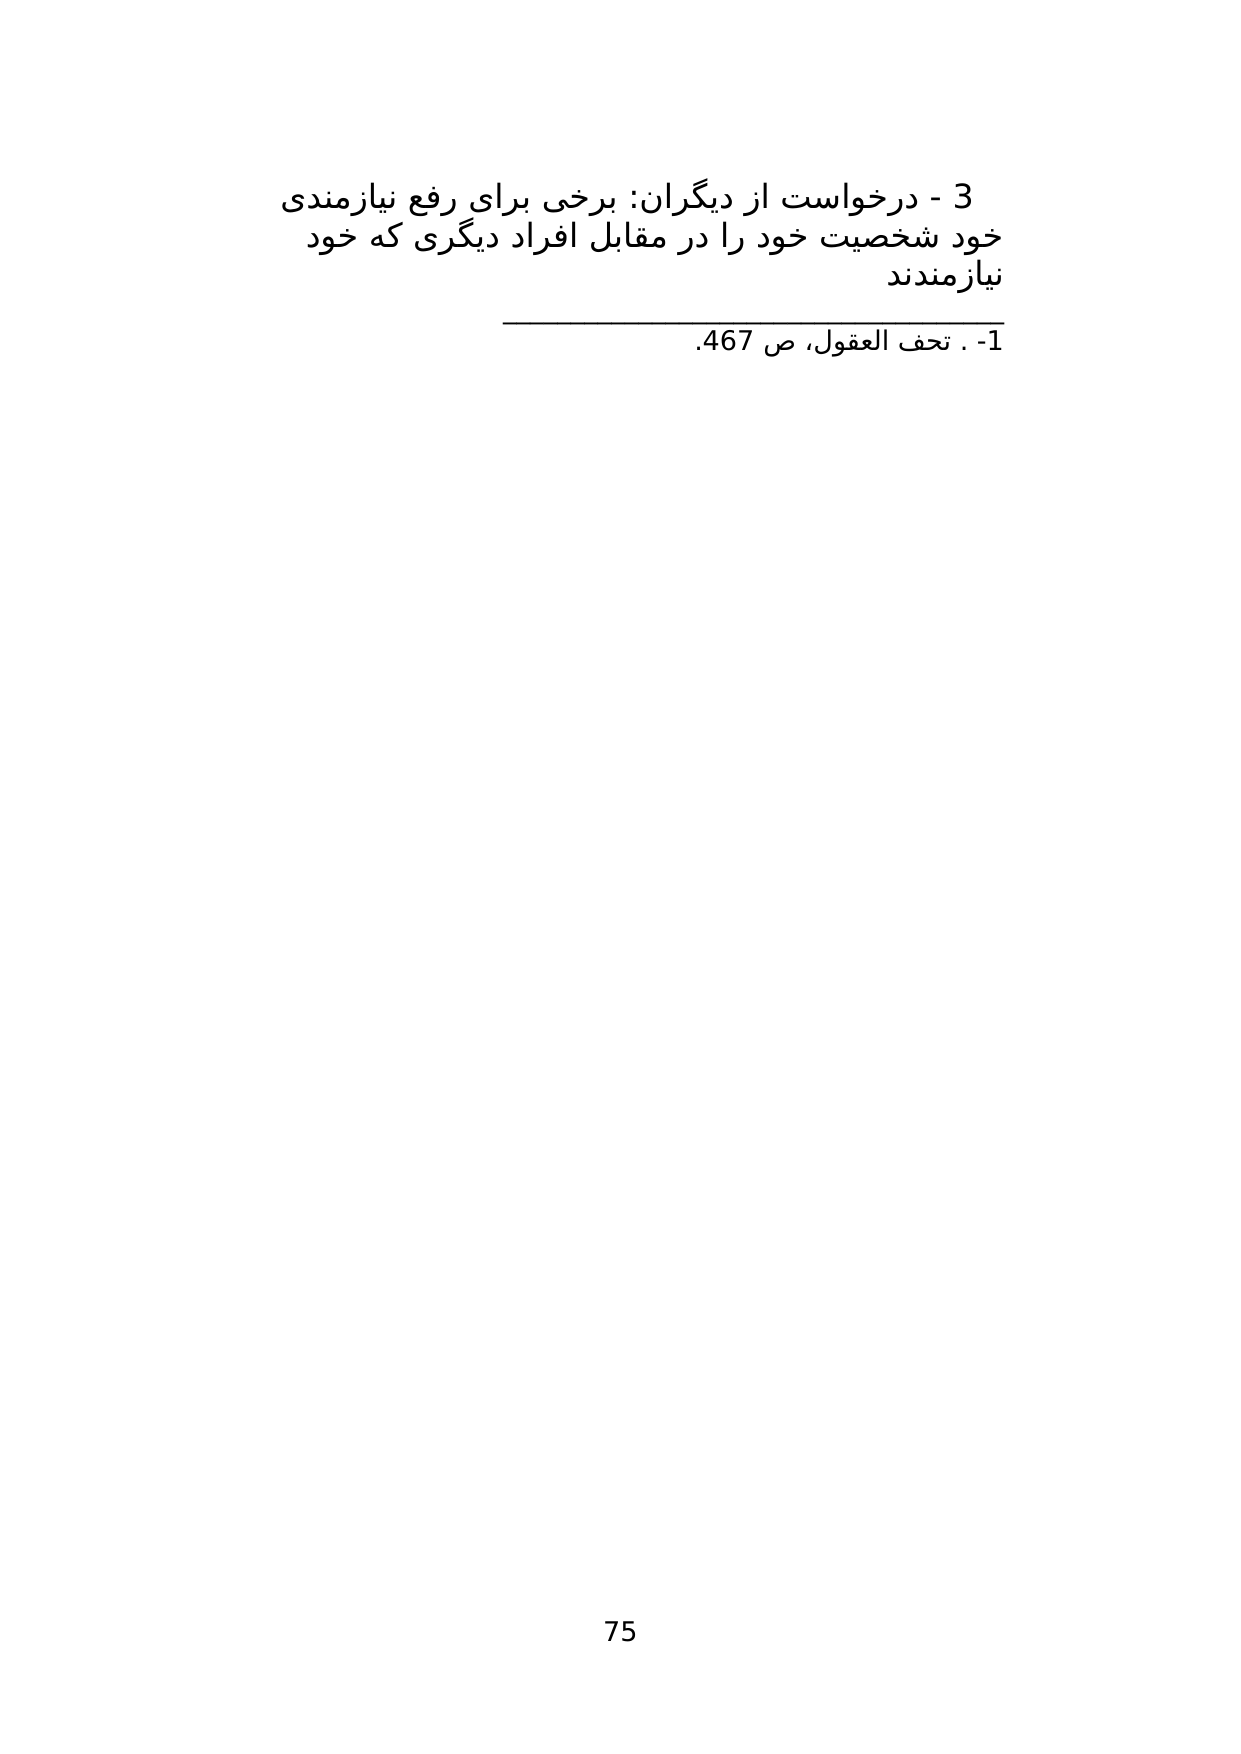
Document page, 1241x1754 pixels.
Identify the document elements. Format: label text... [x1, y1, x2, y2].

text _____________________________________ [236, 294, 1004, 325]
text 3 - درخواست از دیگران: برخی برای رفع نیازمندی خود شخصیت خود را در مقابل افراد دیگری که خود نیازمندند [236, 177, 1004, 294]
text 1- . تحف العقول، ص 467. [236, 325, 1004, 357]
